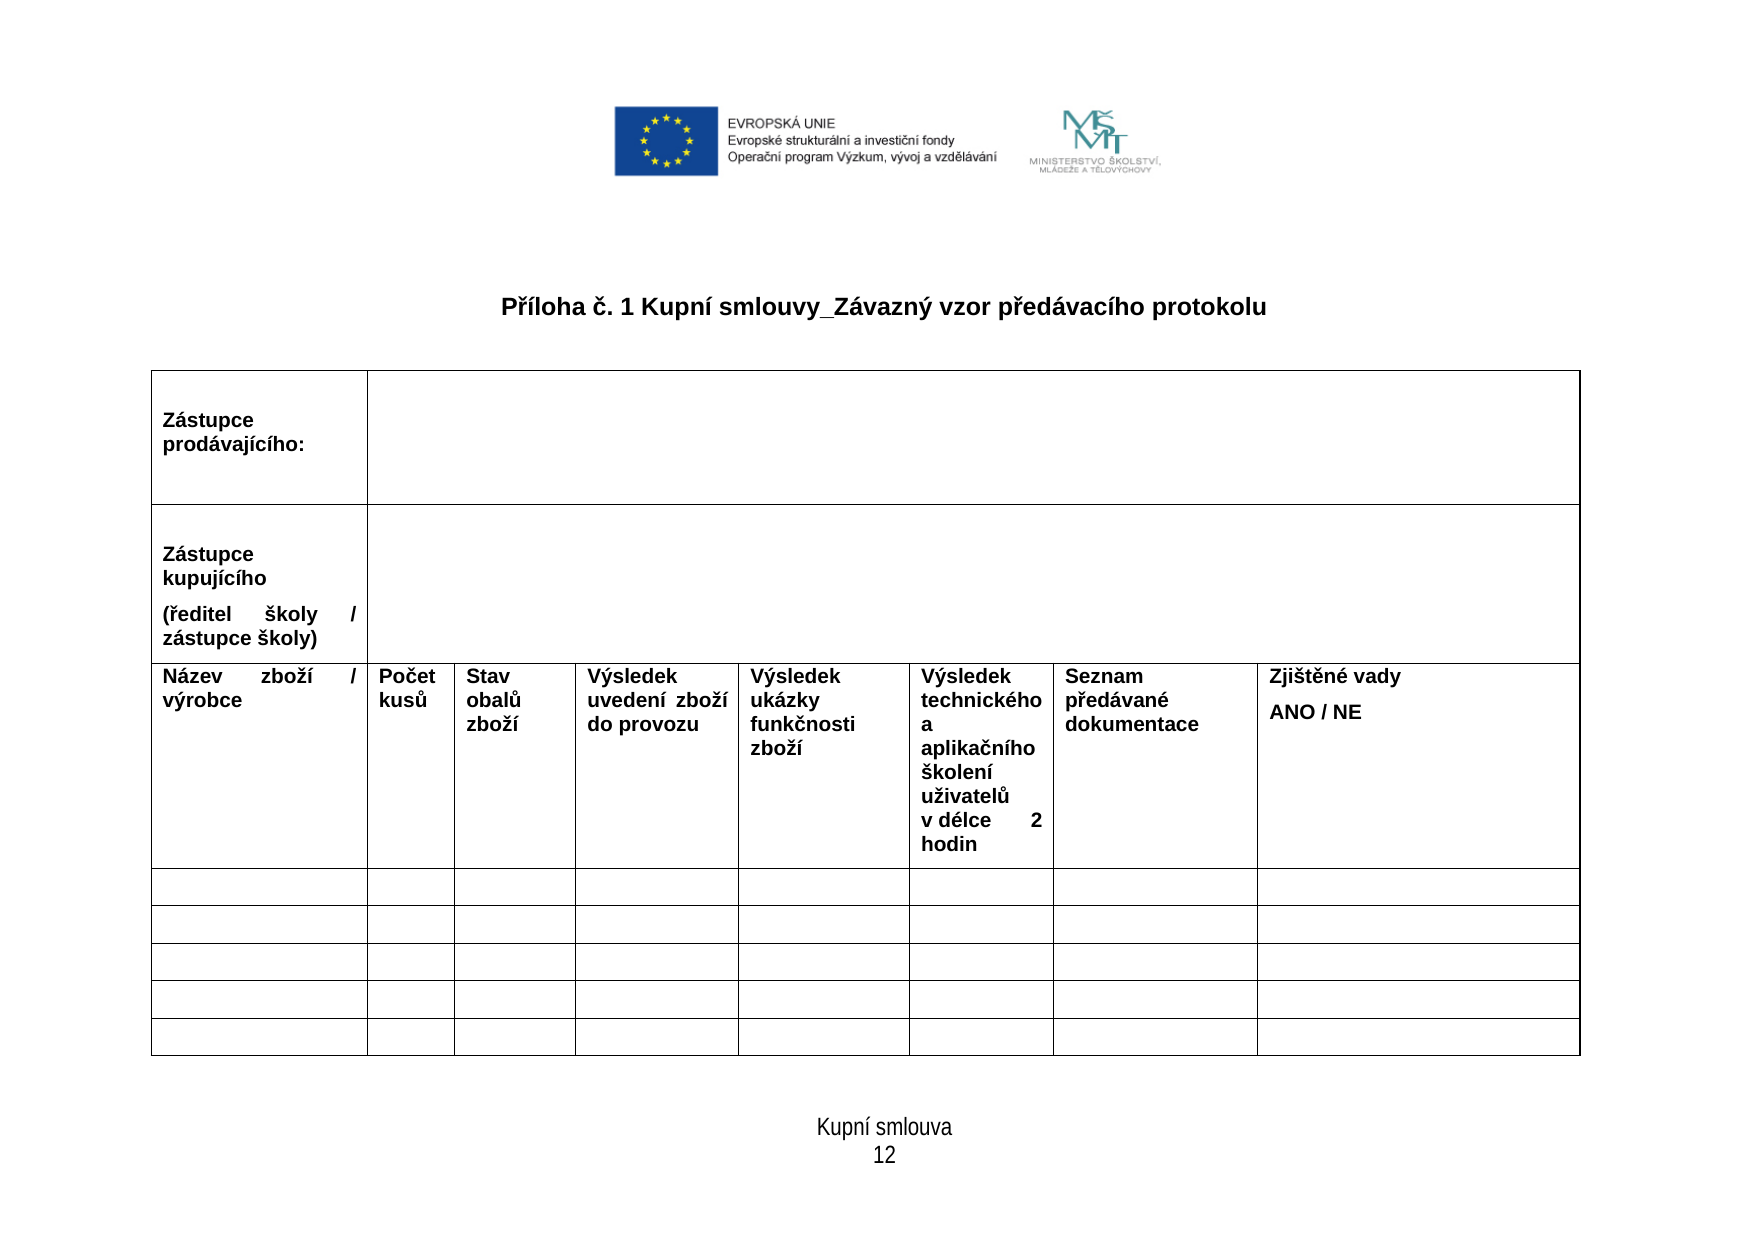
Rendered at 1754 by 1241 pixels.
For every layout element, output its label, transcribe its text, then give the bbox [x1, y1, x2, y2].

table_cell Zjištěné vady ANO / NE [1258, 664, 1579, 868]
table_cell [910, 981, 1053, 1018]
table_cell [576, 944, 738, 980]
table_cell [368, 505, 1579, 663]
table_cell Zástupce kupujícího (ředitel školy / zástupce školy) [152, 505, 367, 663]
table_cell [368, 944, 454, 980]
table_header Zástupce prodávajícího: [152, 371, 367, 504]
table_cell [910, 906, 1053, 943]
table_cell [1258, 981, 1579, 1018]
table_cell Počet kusů [368, 664, 454, 868]
table_cell Výsledek ukázky funkčnosti zboží [739, 664, 909, 868]
table_cell [739, 869, 909, 905]
table_cell Seznam předávané dokumentace [1054, 664, 1257, 868]
table_cell [368, 906, 454, 943]
table_cell [576, 1019, 738, 1055]
table_cell Výsledek uvedení zboží do provozu [576, 664, 738, 868]
table_cell [739, 944, 909, 980]
table_cell [910, 869, 1053, 905]
table_cell [455, 944, 575, 980]
table_cell [455, 981, 575, 1018]
table_cell [910, 944, 1053, 980]
table_cell [739, 906, 909, 943]
table_cell [910, 1019, 1053, 1055]
table_cell [1258, 906, 1579, 943]
table_cell [455, 906, 575, 943]
table_cell [576, 869, 738, 905]
table_cell [576, 981, 738, 1018]
table_cell [152, 944, 367, 980]
table_cell [1258, 869, 1579, 905]
table_cell Stav obalů zboží [455, 664, 575, 868]
table_cell [368, 869, 454, 905]
table_cell [368, 981, 454, 1018]
table_cell [1054, 981, 1257, 1018]
table_cell [1054, 944, 1257, 980]
table_cell [1258, 1019, 1579, 1055]
table_cell [152, 981, 367, 1018]
table_cell [455, 869, 575, 905]
table_cell [368, 1019, 454, 1055]
table_cell [739, 981, 909, 1018]
table_cell [455, 1019, 575, 1055]
table_cell [739, 1019, 909, 1055]
table_cell [152, 1019, 367, 1055]
table_cell Výsledek technického a aplikačního školení uživatelů v délce 2 hodin [910, 664, 1053, 868]
table_cell [1054, 869, 1257, 905]
table_cell Název zboží / výrobce [152, 664, 367, 868]
table_cell [1054, 1019, 1257, 1055]
text Příloha č. 1 Kupní smlouvy_Závazný vzor předávacího protokolu [103, 292, 1665, 321]
table_cell [576, 906, 738, 943]
picture [578, 73, 1191, 210]
table_header [368, 371, 1579, 504]
table_cell [152, 869, 367, 905]
table_cell [1054, 906, 1257, 943]
table_cell [1258, 944, 1579, 980]
table_cell [152, 906, 367, 943]
